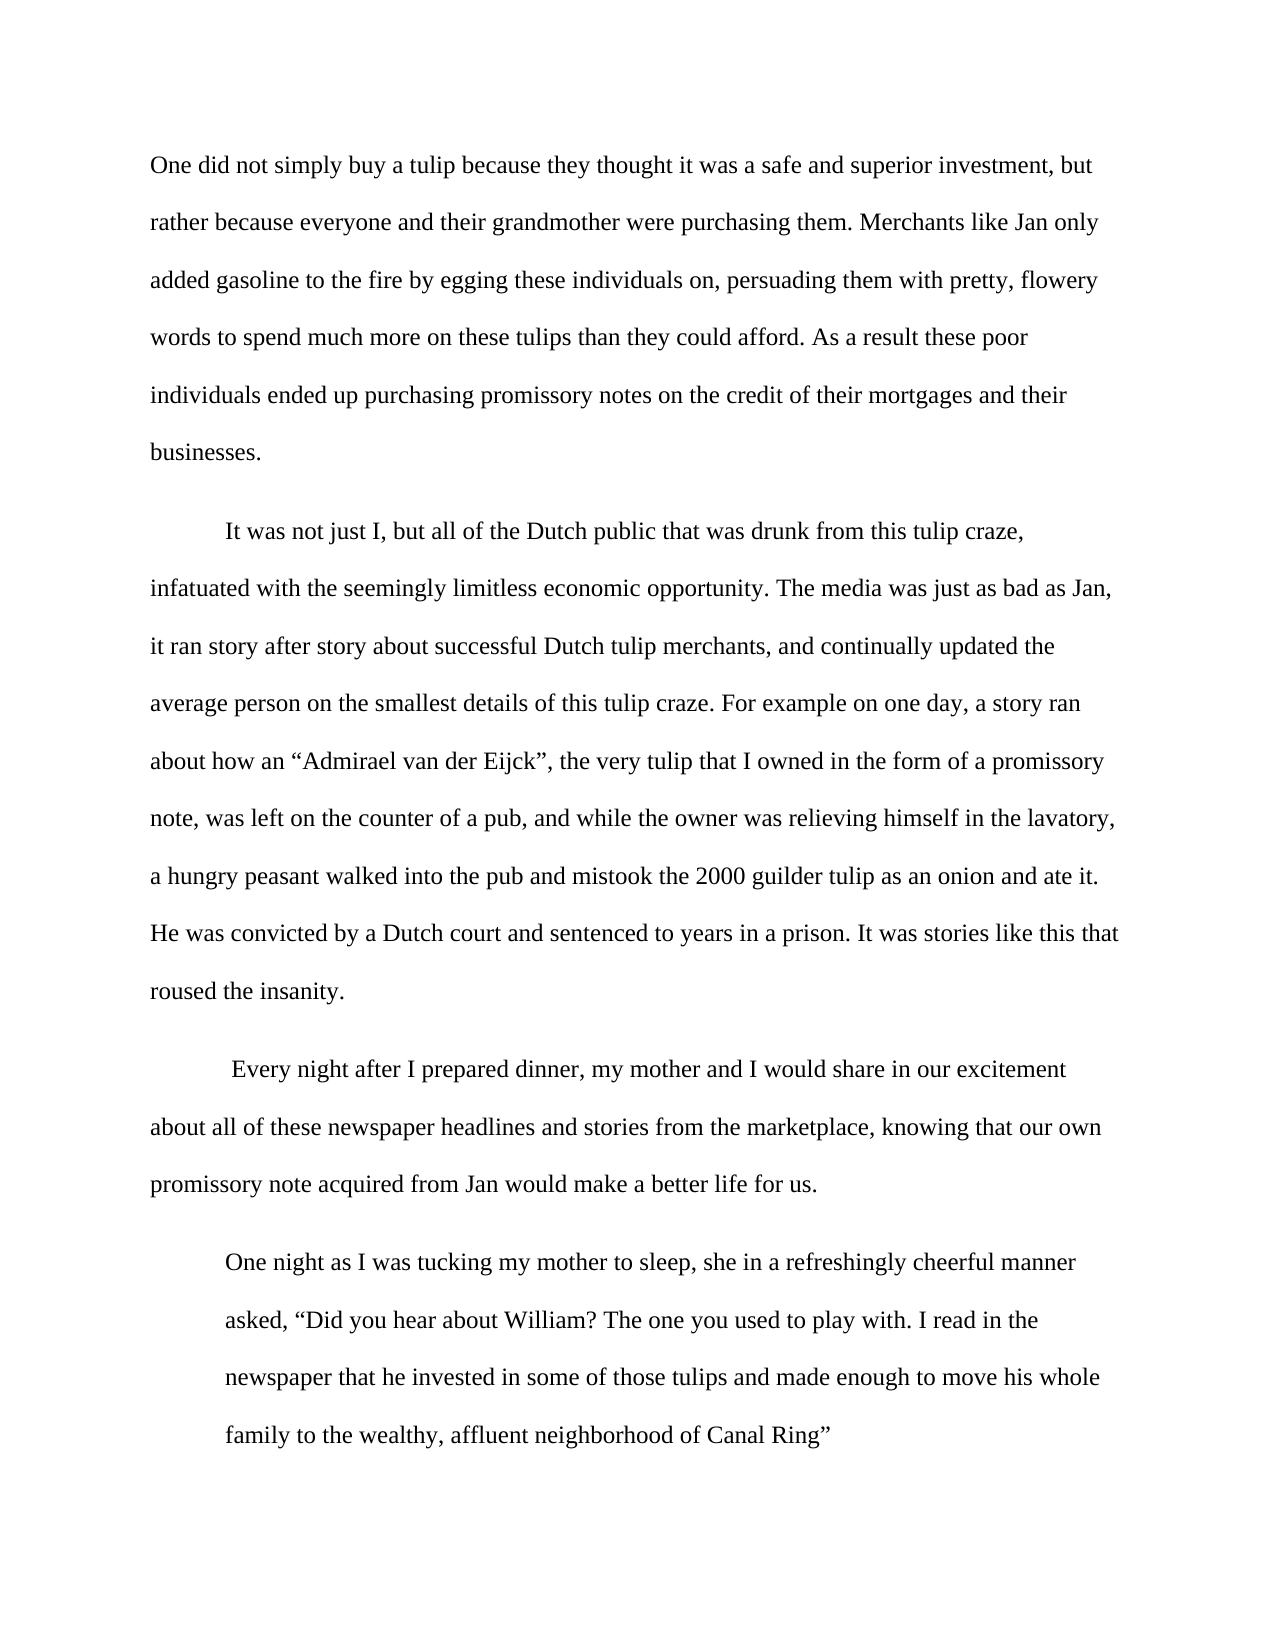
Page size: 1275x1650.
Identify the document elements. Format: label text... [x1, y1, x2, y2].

text It was not just I, but all of the Dutch public that was drunk from this tulip craze, infatuated with the seemingly limitless economic opportunity. The media was just as bad as Jan, it ran story after story about successful Dutch tulip merchants, and continually updated the average person on the smallest details of this tulip craze. For example on one day, a story ran about how an “Admirael van der Eijck”, the very tulip that I owned in the form of a promissory note, was left on the counter of a pub, and while the owner was relieving himself in the lavatory, a hungry peasant walked into the pub and mistook the 2000 guilder tulip as an onion and ate it. He was convicted by a Dutch court and sentenced to years in a prison. It was stories like this that roused the insanity. [150, 516, 1125, 1004]
text Every night after I prepared dinner, my mother and I would share in our excitement about all of these newspaper headlines and stories from the marketplace, knowing that our own promissory note acquired from Jan would make a better life for us. [150, 1054, 1125, 1198]
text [150, 150, 1125, 466]
text One night as I was tucking my mother to sleep, she in a refreshingly cheerful manner asked, “Did you hear about William? The one you used to play with. I read in the newspaper that he invested in some of those tulips and made enough to move his whole family to the wealthy, affluent neighborhood of Canal Ring” [225, 1247, 1125, 1449]
